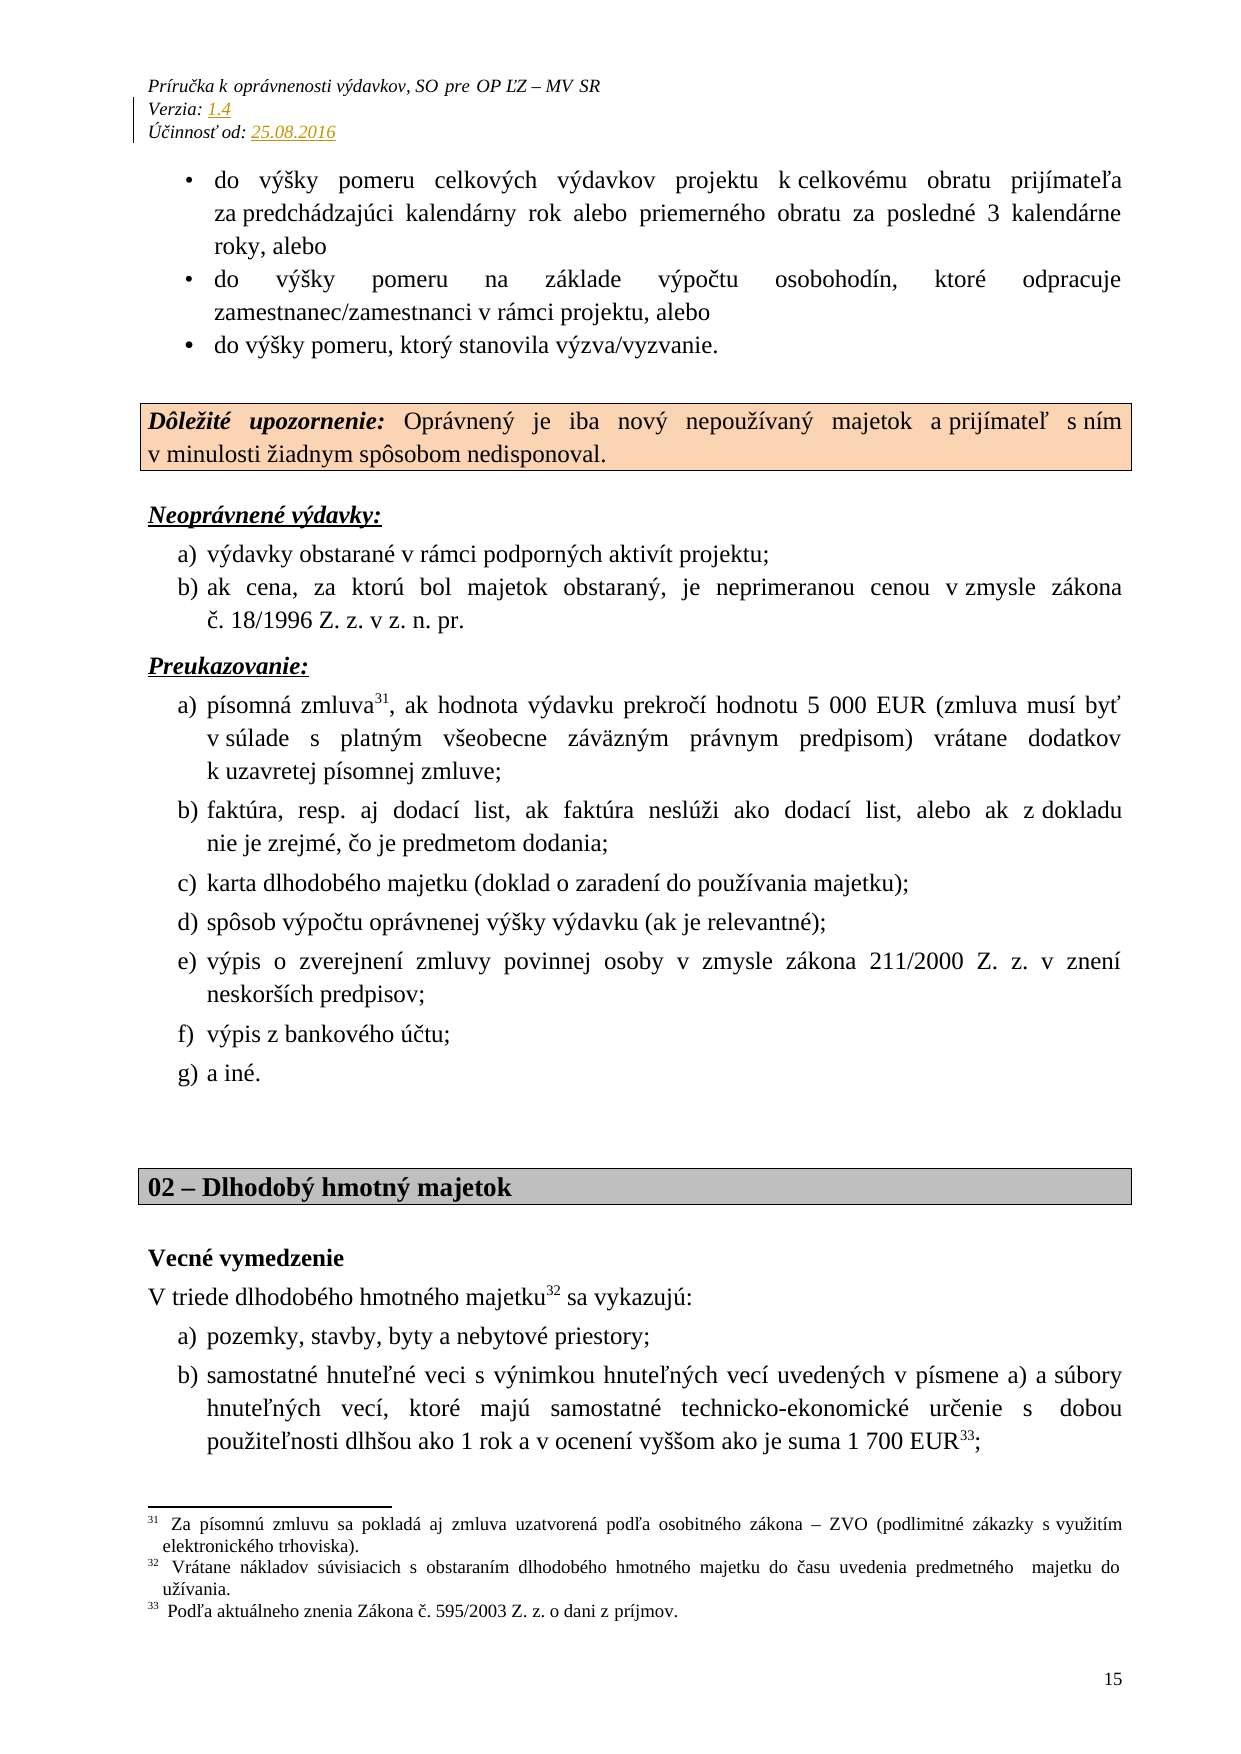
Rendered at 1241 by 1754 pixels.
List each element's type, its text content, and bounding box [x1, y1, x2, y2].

list písomná zmluva, ak hodnota výdavku prekročí hodnotu 5 000 EUR (zmluva musí byť v súlade s platným všeobecne záväzným právnym predpisom) vrátane dodatkov k uzavretej písomnej zmluve; [177, 690, 1122, 785]
text Dôležité upozornenie: Oprávnený je iba nový nepoužívaný majetok a prijímateľ s ním v minulosti žiadnym spôsobom nedisponoval. [141, 404, 1131, 470]
list spôsob výpočtu oprávnenej výšky výdavku (ak je relevantné); [177, 907, 1122, 936]
list karta dlhodobého majetku (doklad o zaradení do používania majetku); [177, 868, 1122, 897]
list výpis o zverejnení zmluvy povinnej osoby v zmysle zákona 211/2000 Z. z. v znení neskorších predpisov; [177, 946, 1122, 1008]
text Neoprávnené výdavky: [148, 500, 1122, 529]
list ak cena, za ktorú bol majetok obstaraný, je neprimeranou cenou v zmysle zákona č. 18/1996 Z. z. v z. n. pr. [177, 572, 1122, 634]
list a iné. [177, 1058, 1122, 1087]
list do výšky pomeru na základe výpočtu osobohodín, ktoré odpracuje zamestnanec/zamestnanci v rámci projektu, alebo [184, 264, 1122, 326]
list do výšky pomeru, ktorý stanovila výzva/vyzvanie. [184, 331, 1122, 359]
list faktúra, resp. aj dodací list, ak faktúra neslúži ako dodací list, alebo ak z dokladu nie je zrejmé, čo je predmetom dodania; [177, 796, 1122, 857]
list výpis z bankového účtu; [177, 1019, 1122, 1047]
text V triede dlhodobého hmotného majetku sa vykazujú: [148, 1282, 1122, 1311]
text Preukazovanie: [148, 651, 1122, 680]
list samostatné hnuteľné veci s výnimkou hnuteľných vecí uvedených v písmene a) a súbory hnuteľných vecí, ktoré majú samostatné technicko-ekonomické určenie s dobou použiteľnosti dlhšou ako 1 rok a v ocenení vyššom ako je suma 1 700 EUR; [177, 1360, 1122, 1455]
list pozemky, stavby, byty a nebytové priestory; [177, 1321, 1122, 1350]
text Vecné vymedzenie [148, 1243, 1122, 1271]
list výdavky obstarané v rámci podporných aktivít projektu; [177, 539, 1122, 568]
text 02 – Dlhodobý hmotný majetok [139, 1169, 1131, 1204]
list do výšky pomeru celkových výdavkov projektu k celkovému obratu prijímateľa za predchádzajúci kalendárny rok alebo priemerného obratu za posledné 3 kalendárne roky, alebo [184, 165, 1122, 260]
